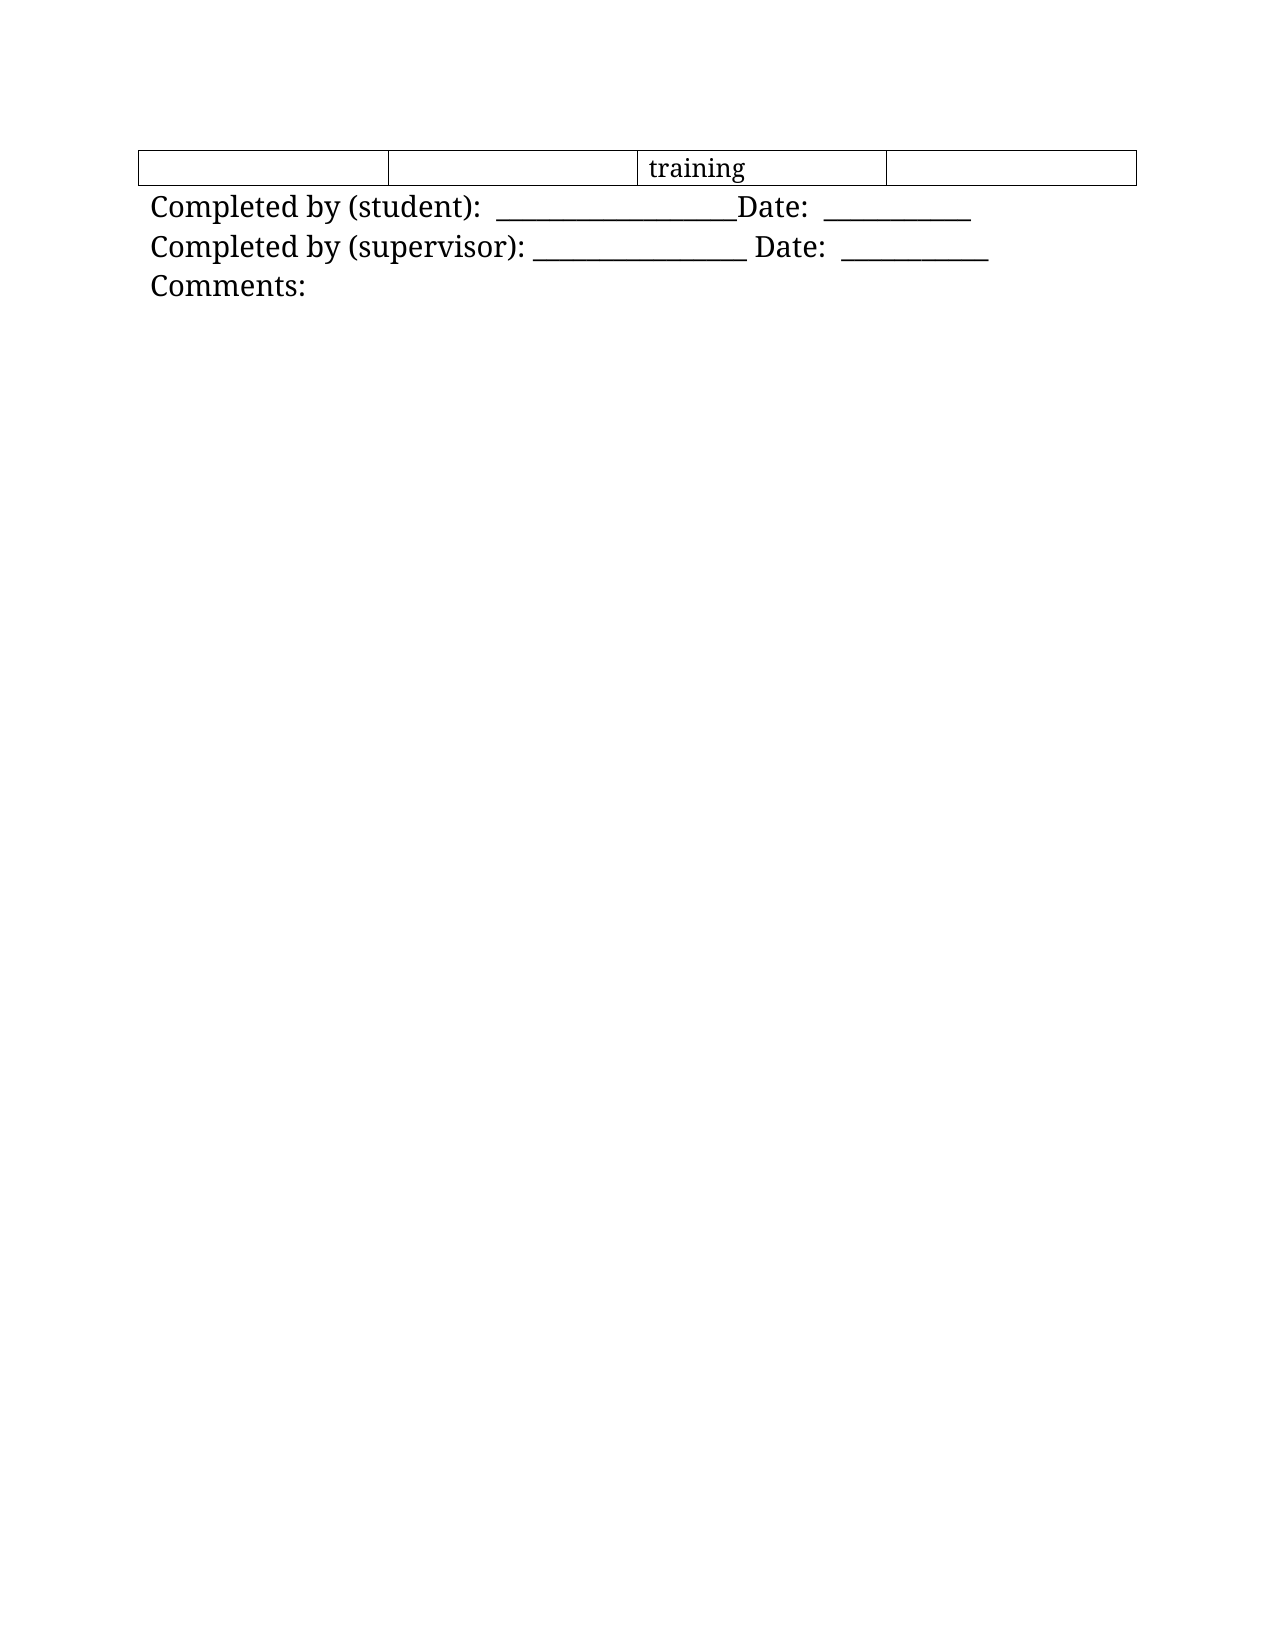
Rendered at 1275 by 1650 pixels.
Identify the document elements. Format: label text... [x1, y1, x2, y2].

text Completed by (supervisor): ________________ Date: ___________ [150, 226, 1125, 266]
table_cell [638, 151, 886, 185]
table_cell 11/7 [139, 151, 388, 185]
text Completed by (student): __________________Date: ___________ [150, 186, 1125, 226]
text Comments: [150, 266, 1125, 305]
table_cell 2 [389, 151, 637, 185]
table_cell [887, 151, 1136, 185]
